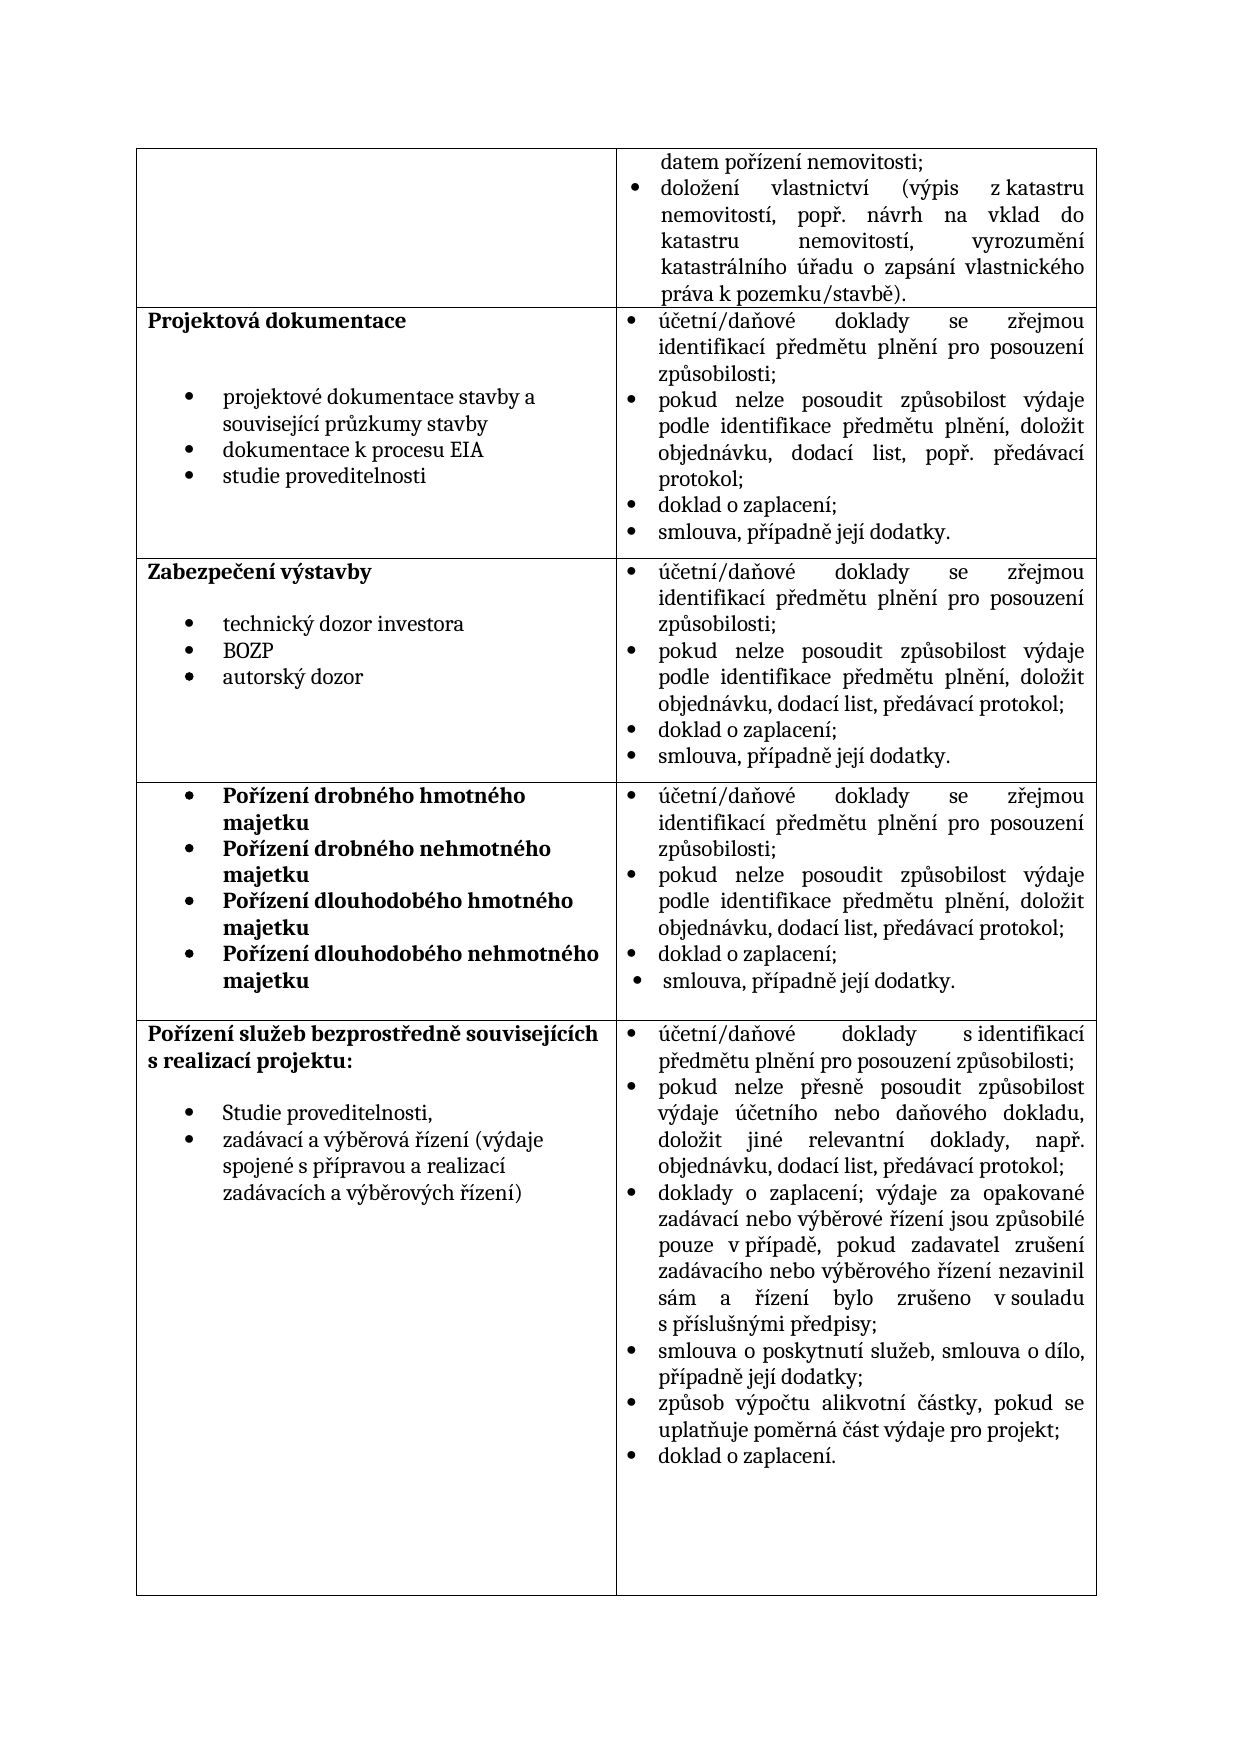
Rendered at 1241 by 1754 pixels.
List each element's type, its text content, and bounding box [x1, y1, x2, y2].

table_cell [617, 149, 1096, 307]
table_cell Pořízení drobného hmotného majetku Pořízení drobného nehmotného majetku Pořízení dlouhodobého hmotného majetku Pořízení dlouhodobého nehmotného majetku [137, 783, 616, 1020]
table_cell účetní/daňové doklady se zřejmou identifikací předmětu plnění pro posouzení způsobilosti; pokud nelze posoudit způsobilost výdaje podle identifikace předmětu plnění, doložit objednávku, dodací list, předávací protokol; doklad o zaplacení; smlouva, případně její dodatky. [617, 783, 1096, 1020]
table_cell Pořízení služeb bezprostředně souvisejících s realizací projektu: Studie proveditelnosti, zadávací a výběrová řízení (výdaje spojené s přípravou a realizací zadávacích a výběrových řízení) [137, 1021, 616, 1594]
table_cell Zabezpečení výstavby technický dozor investora BOZP autorský dozor [137, 559, 616, 782]
table_cell účetní/daňové doklady se zřejmou identifikací předmětu plnění pro posouzení způsobilosti; pokud nelze posoudit způsobilost výdaje podle identifikace předmětu plnění, doložit objednávku, dodací list, popř. předávací protokol; doklad o zaplacení; smlouva, případně její dodatky. [617, 308, 1096, 557]
table_cell Projektová dokumentace projektové dokumentace stavby a související průzkumy stavby dokumentace k procesu EIA studie proveditelnosti [137, 308, 616, 557]
table_cell účetní/daňové doklady s identifikací předmětu plnění pro posouzení způsobilosti; pokud nelze přesně posoudit způsobilost výdaje účetního nebo daňového dokladu, doložit jiné relevantní doklady, např. objednávku, dodací list, předávací protokol; doklady o zaplacení; výdaje za opakované zadávací nebo výběrové řízení jsou způsobilé pouze v případě, pokud zadavatel zrušení zadávacího nebo výběrového řízení nezavinil sám a řízení bylo zrušeno v souladu s příslušnými předpisy; smlouva o poskytnutí služeb, smlouva o dílo, případně její dodatky; způsob výpočtu alikvotní částky, pokud se uplatňuje poměrná část výdaje pro projekt; doklad o zaplacení. [617, 1021, 1096, 1594]
table_cell účetní/daňové doklady se zřejmou identifikací předmětu plnění pro posouzení způsobilosti; pokud nelze posoudit způsobilost výdaje podle identifikace předmětu plnění, doložit objednávku, dodací list, předávací protokol; doklad o zaplacení; smlouva, případně její dodatky. [617, 559, 1096, 782]
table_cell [137, 149, 616, 307]
